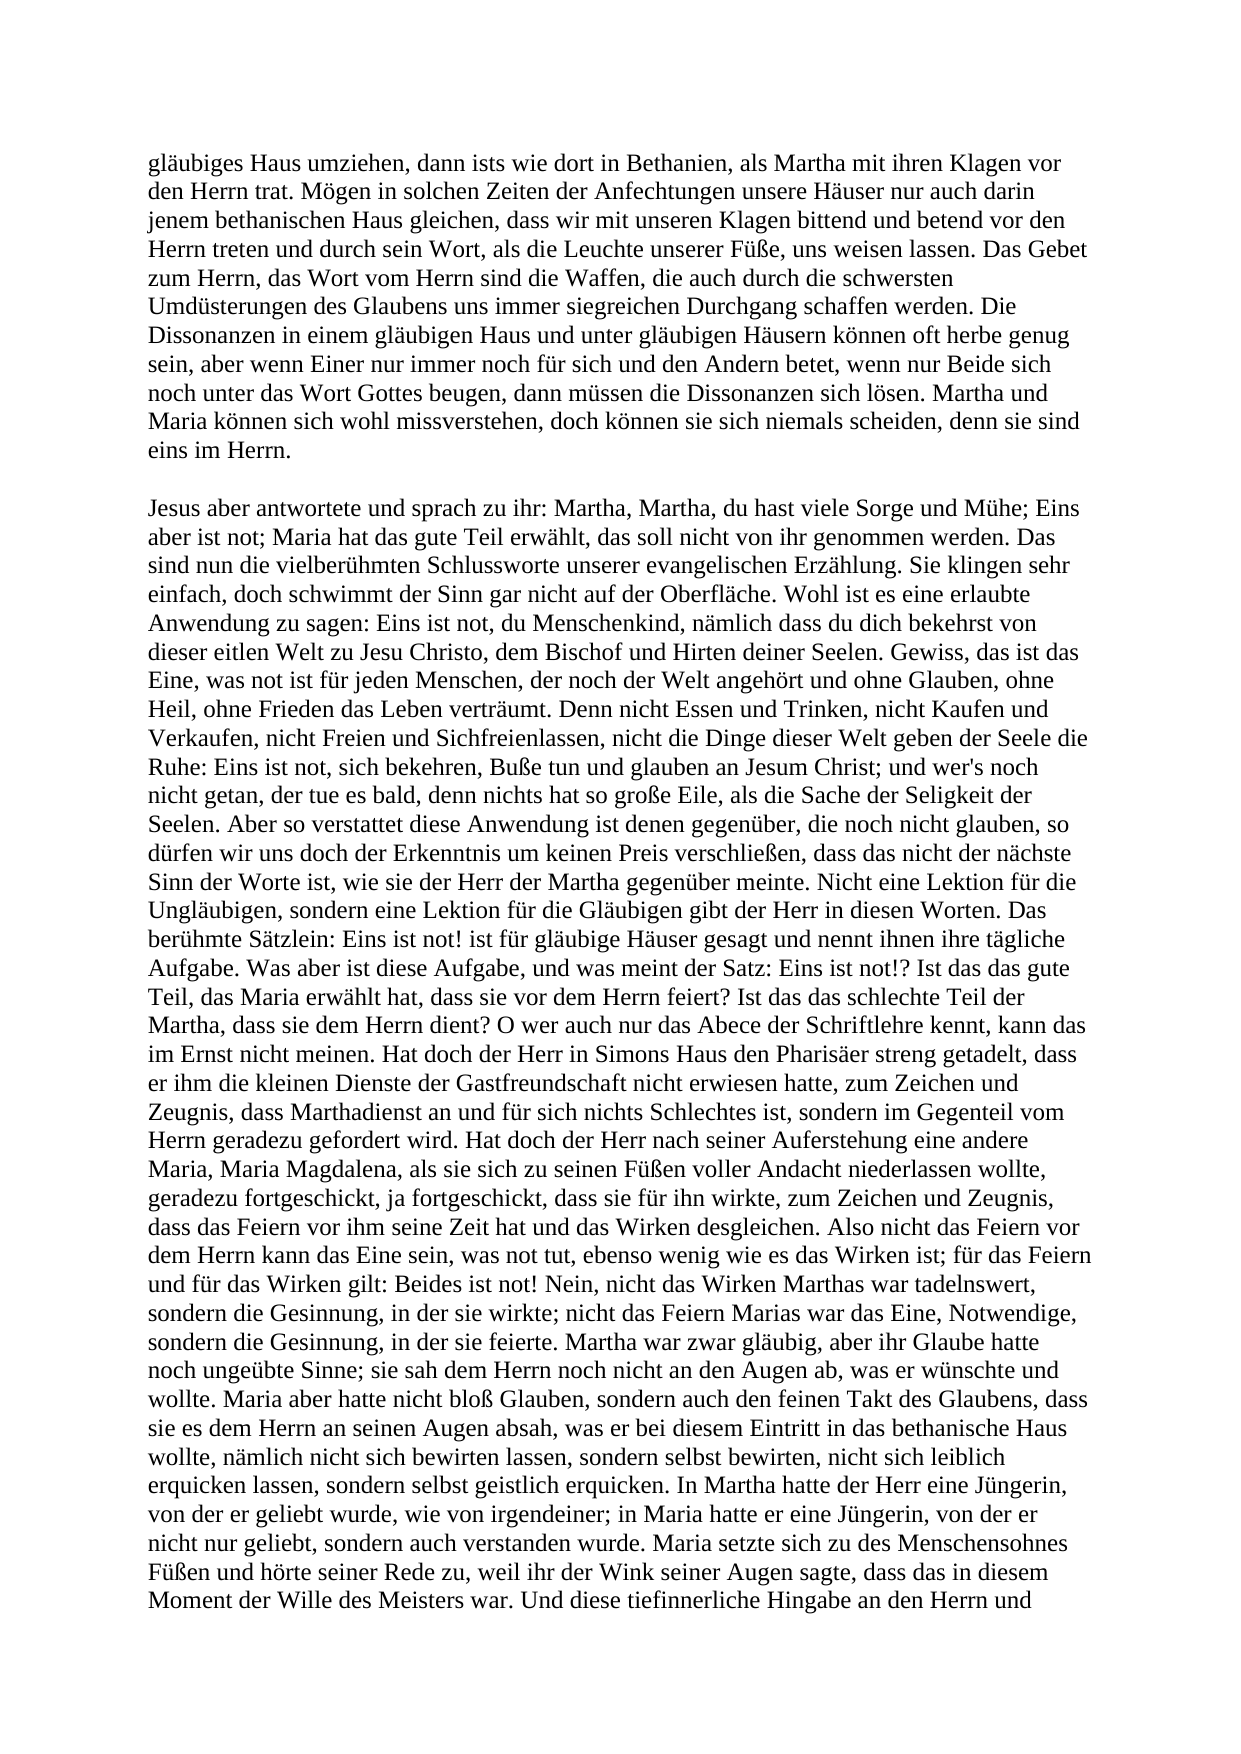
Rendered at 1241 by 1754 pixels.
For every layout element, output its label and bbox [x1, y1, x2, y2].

text [148, 148, 1093, 464]
text [148, 493, 1093, 1614]
